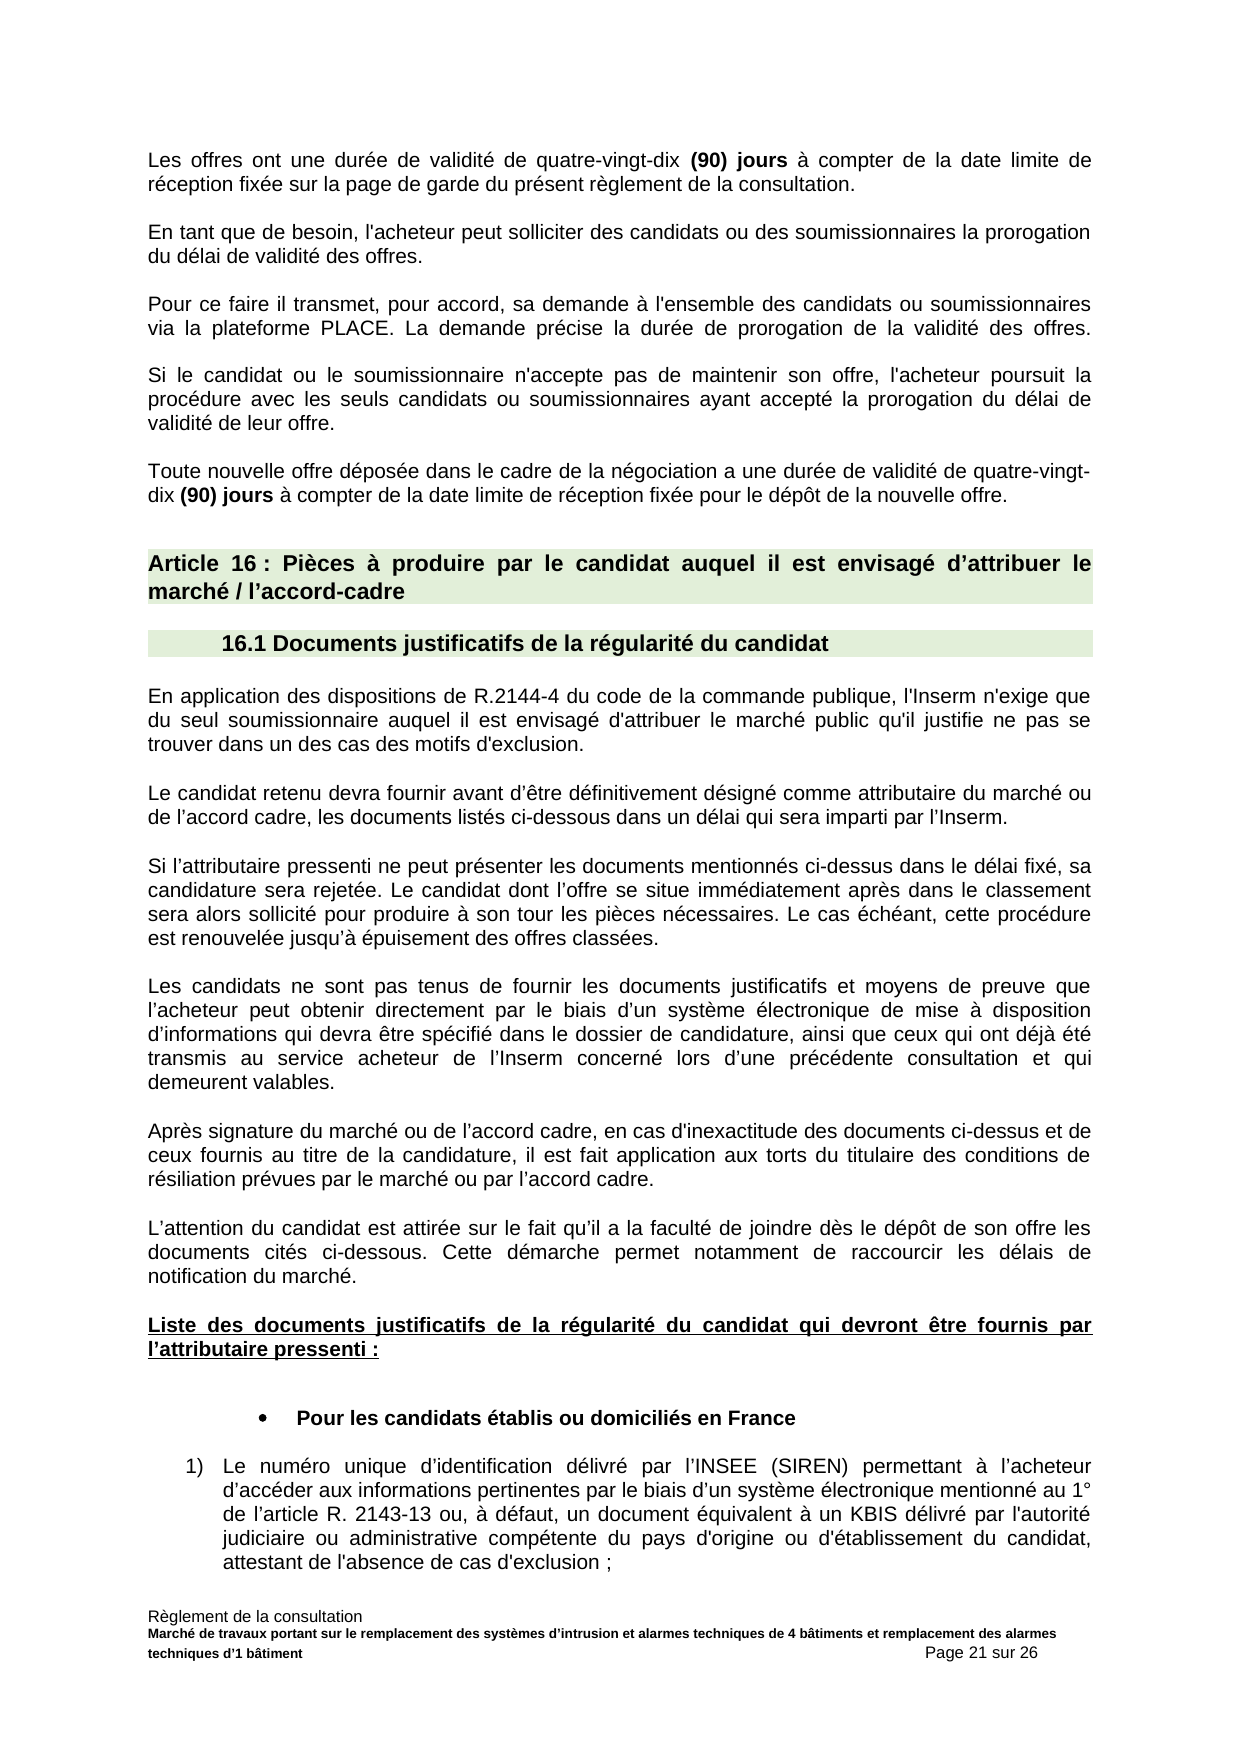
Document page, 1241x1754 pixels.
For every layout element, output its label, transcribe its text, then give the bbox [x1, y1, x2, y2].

text Pour ce faire il transmet, pour accord, sa demande à l'ensemble des candidats ou soumissionnaires via la plateforme PLACE. La demande précise la durée de prorogation de la validité des offres. Si le candidat ou le soumissionnaire n'accepte pas de maintenir son offre, l'acheteur poursuit la procédure avec les seuls candidats ou soumissionnaires ayant accepté la prorogation du délai de validité de leur offre. [148, 267, 1093, 435]
text En tant que de besoin, l'acheteur peut solliciter des candidats ou des soumissionnaires la prorogation du délai de validité des offres. [148, 219, 1093, 267]
text Après signature du marché ou de l’accord cadre, en cas d'inexactitude des documents ci-dessus et de ceux fournis au titre de la candidature, il est fait application aux torts du titulaire des conditions de résiliation prévues par le marché ou par l’accord cadre. [148, 1119, 1093, 1191]
list Le numéro unique d’identification délivré par l’INSEE (SIREN) permettant à l’acheteur d’accéder aux informations pertinentes par le biais d’un système électronique mentionné au 1° de l’article R. 2143-13 ou, à défaut, un document équivalent à un KBIS délivré par l'autorité judiciaire ou administrative compétente du pays d'origine ou d'établissement du candidat, attestant de l'absence de cas d'exclusion ; [185, 1454, 1093, 1573]
text Les candidats ne sont pas tenus de fournir les documents justificatifs et moyens de preuve que l’acheteur peut obtenir directement par le biais d’un système électronique de mise à disposition d’informations qui devra être spécifié dans le dossier de candidature, ainsi que ceux qui ont déjà été transmis au service acheteur de l’Inserm concerné lors d’une précédente consultation et qui demeurent valables. [148, 974, 1093, 1094]
text Liste des documents justificatifs de la régularité du candidat qui devront être fournis par l’attributaire pressenti : [148, 1313, 1093, 1334]
text Toute nouvelle offre déposée dans le cadre de la négociation a une durée de validité de quatre-vingt-dix (90) jours à compter de la date limite de réception fixée pour le dépôt de la nouvelle offre. [148, 459, 1093, 507]
text Si l’attributaire pressenti ne peut présenter les documents mentionnés ci-dessus dans le délai fixé, sa candidature sera rejetée. Le candidat dont l’offre se situe immédiatement après dans le classement sera alors sollicité pour produire à son tour les pièces nécessaires. Le cas échéant, cette procédure est renouvelée jusqu’à épuisement des offres classées. [148, 853, 1093, 949]
text 16.1 Documents justificatifs de la régularité du candidat [148, 630, 1093, 657]
list Pour les candidats établis ou domiciliés en France [259, 1406, 1093, 1430]
text Article 16 : Pièces à produire par le candidat auquel il est envisagé d’attribuer le marché / l’accord-cadre [148, 549, 1093, 604]
text Le candidat retenu devra fournir avant d’être définitivement désigné comme attributaire du marché ou de l’accord cadre, les documents listés ci-dessous dans un délai qui sera imparti par l’Inserm. [148, 781, 1093, 828]
text En application des dispositions de R.2144-4 du code de la commande publique, l'Inserm n'exige que du seul soumissionnaire auquel il est envisagé d'attribuer le marché public qu'il justifie ne pas se trouver dans un des cas des motifs d'exclusion. [148, 684, 1093, 756]
text Les offres ont une durée de validité de quatre-vingt-dix (90) jours à compter de la date limite de réception fixée sur la page de garde du présent règlement de la consultation. [148, 148, 1093, 196]
text L’attention du candidat est attirée sur le fait qu’il a la faculté de joindre dès le dépôt de son offre les documents cités ci-dessous. Cette démarche permet notamment de raccourcir les délais de notification du marché. [148, 1216, 1093, 1288]
text Liste des documents justificatifs de la régularité du candidat qui devront être fournis par l’attributaire pressenti : [148, 1335, 1093, 1361]
